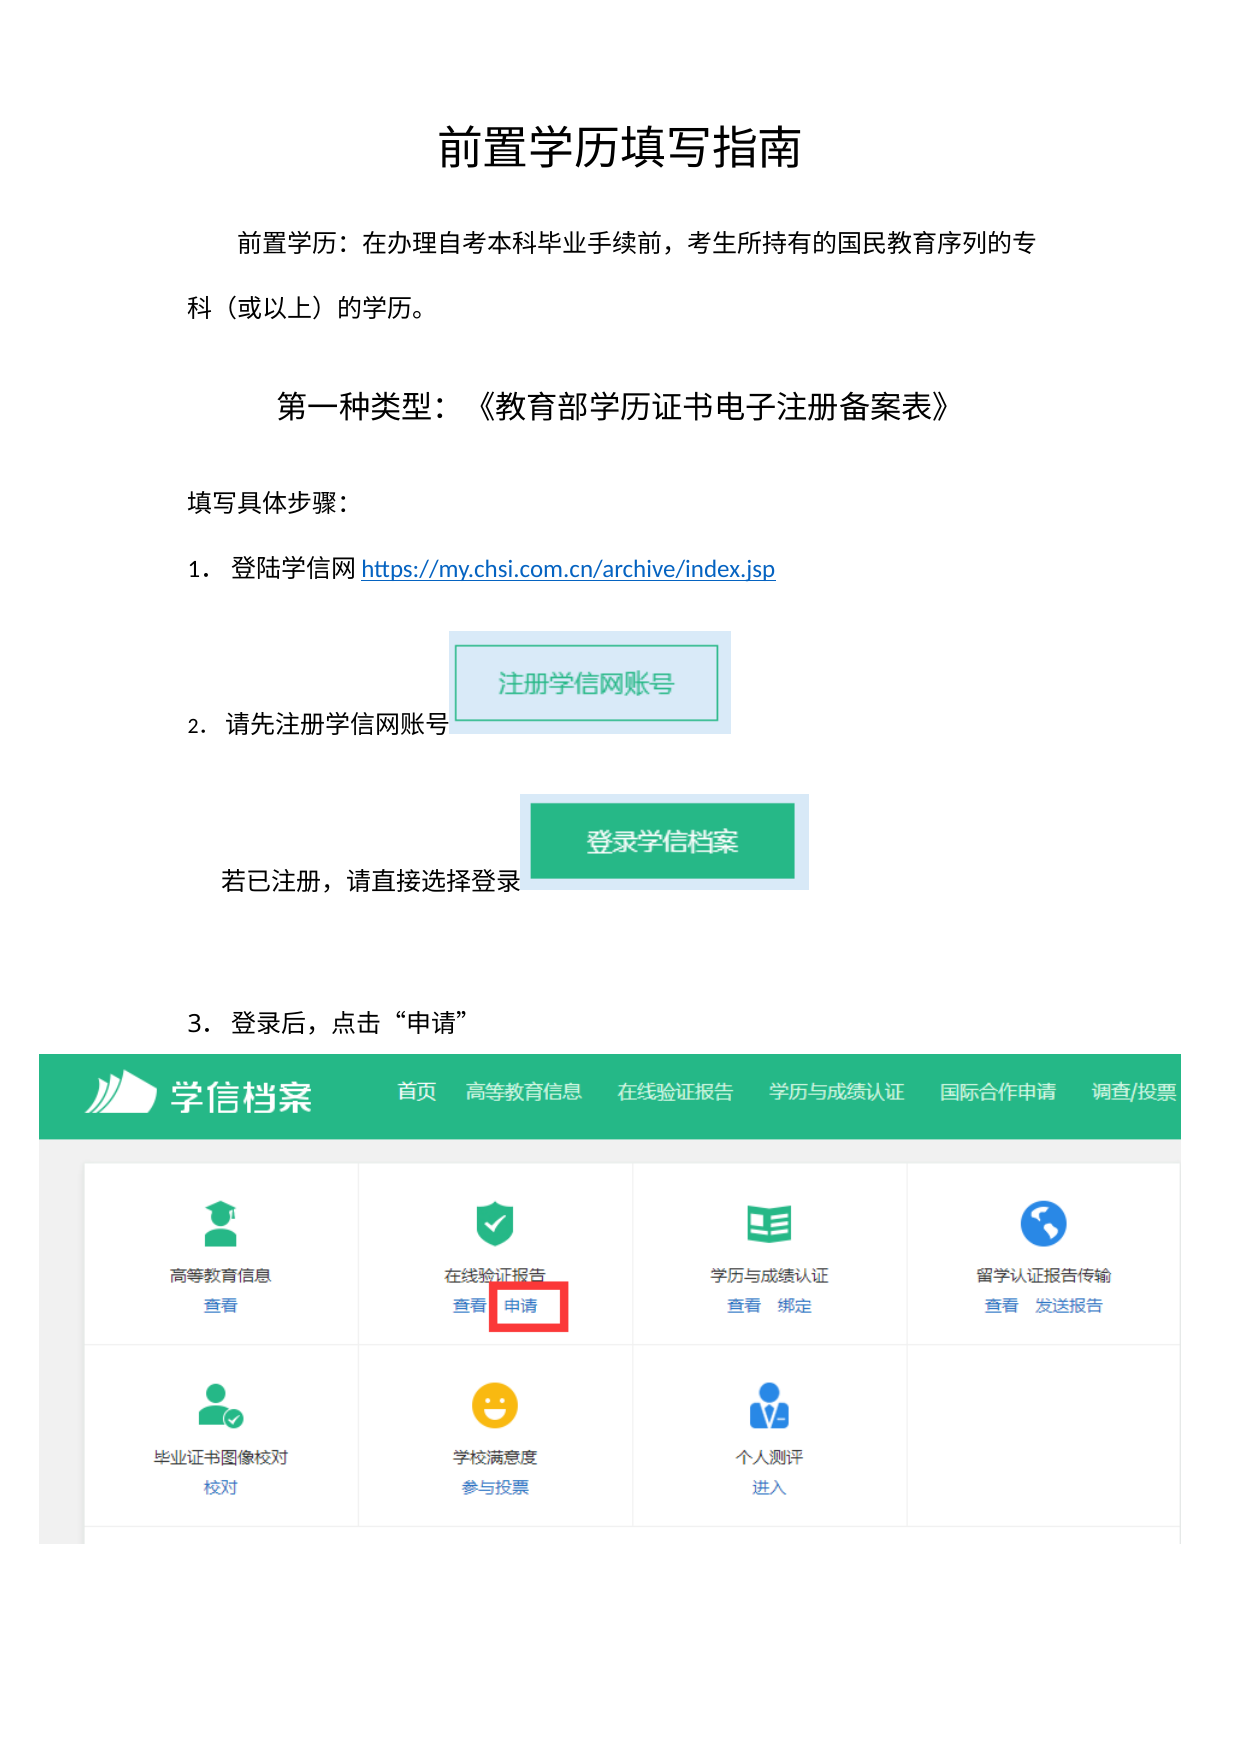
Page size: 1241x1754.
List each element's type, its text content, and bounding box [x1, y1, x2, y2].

text 填写具体步骤： [187, 469, 1053, 534]
picture [520, 794, 809, 890]
text 第一种类型：《教育部学历证书电子注册备案表》 [187, 372, 1053, 437]
picture [449, 631, 731, 734]
list 登陆学信网https://my.chsi.com.cn/archive/index.jsp [187, 534, 1053, 599]
text 若已注册，请直接选择登录 [187, 794, 1053, 924]
list 登录后，点击“申请” [187, 989, 1053, 1054]
text 前置学历：在办理自考本科毕业手续前，考生所持有的国民教育序列的专科（或以上）的学历。 [187, 209, 1053, 339]
picture [39, 1054, 1181, 1544]
text 前置学历填写指南 [187, 96, 1053, 193]
